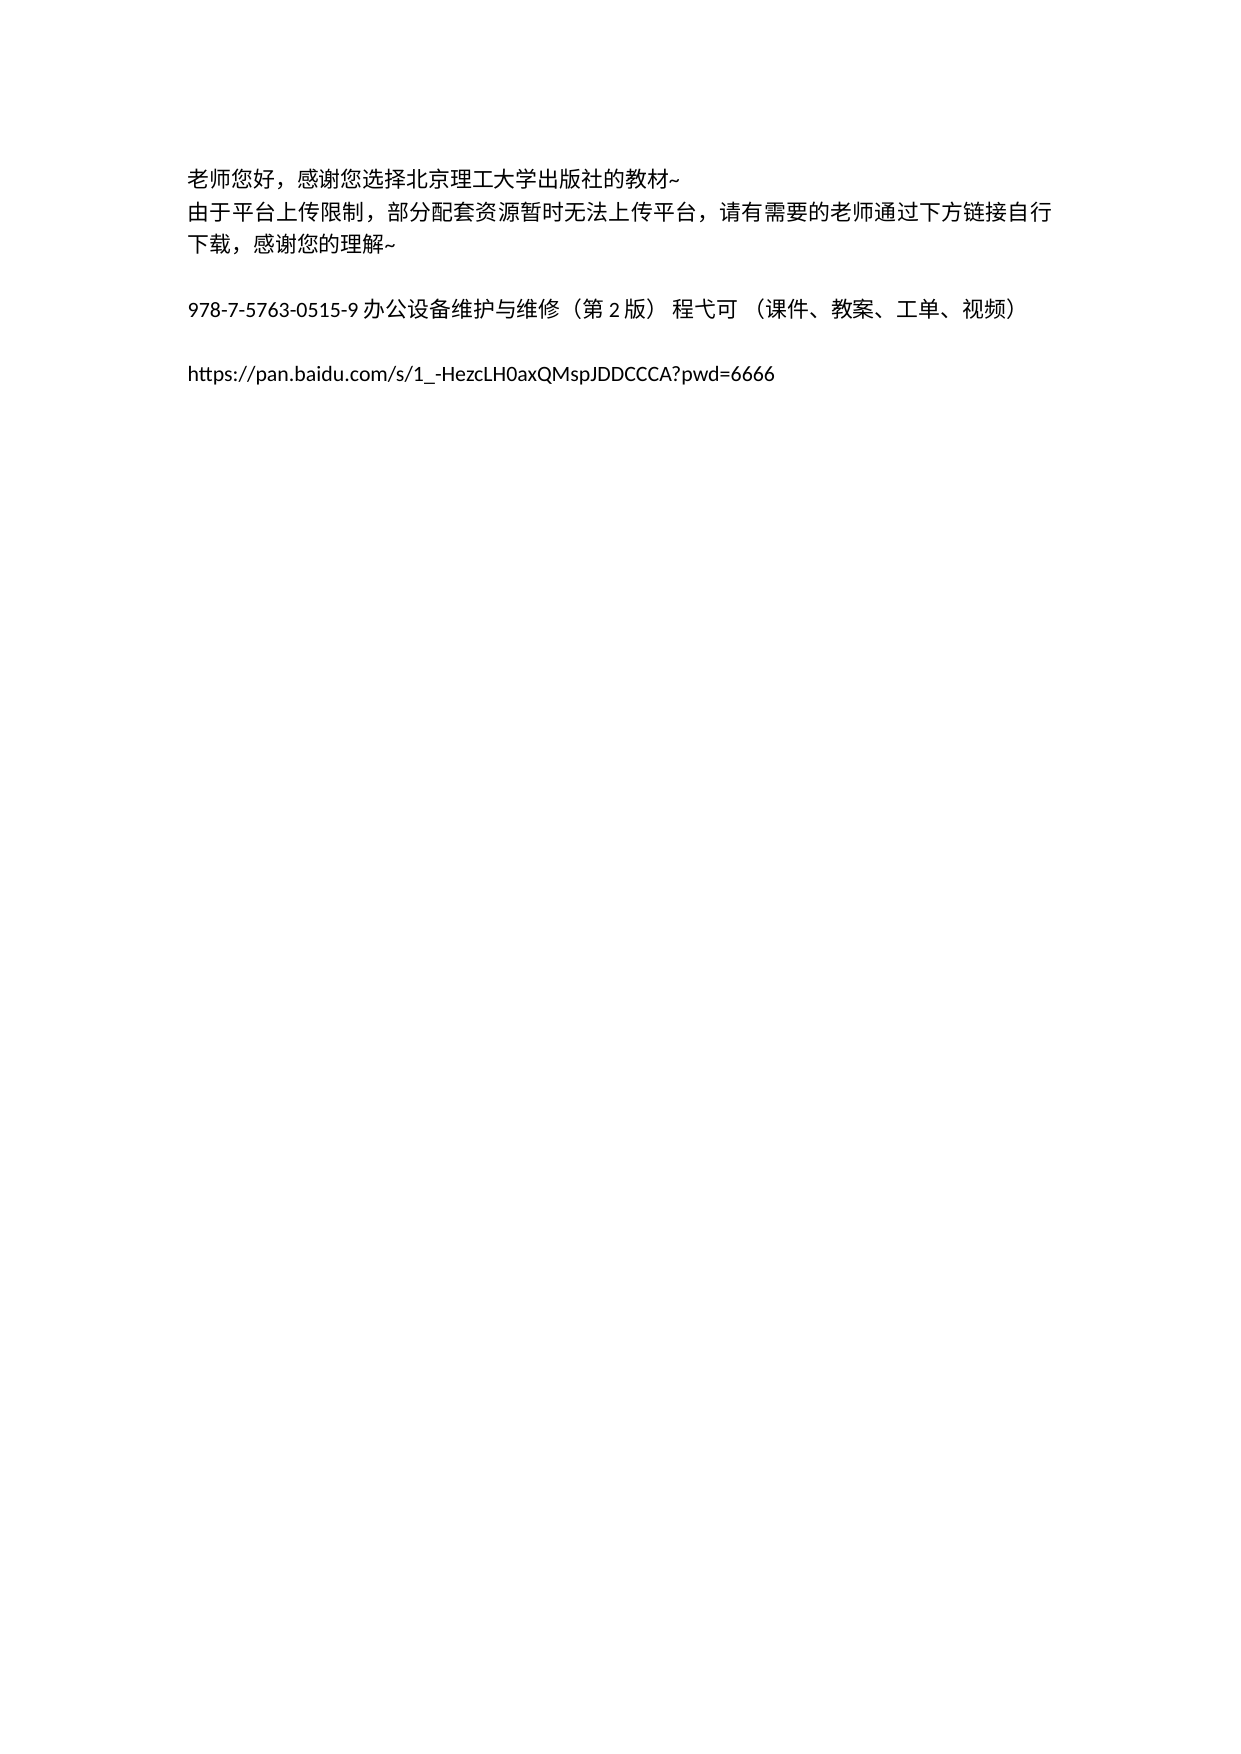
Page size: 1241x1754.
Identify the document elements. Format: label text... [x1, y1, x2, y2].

text 978-7-5763-0515-9 办公设备维护与维修（第2版） 程弋可 （课件、教案、工单、视频） [187, 292, 1053, 324]
text 老师您好，感谢您选择北京理工大学出版社的教材~ [187, 162, 1053, 194]
text 由于平台上传限制，部分配套资源暂时无法上传平台，请有需要的老师通过下方链接自行下载，感谢您的理解~ [187, 194, 1053, 259]
text https://pan.baidu.com/s/1_-HezcLH0axQMspJDDCCCA?pwd=6666 [187, 357, 1053, 389]
